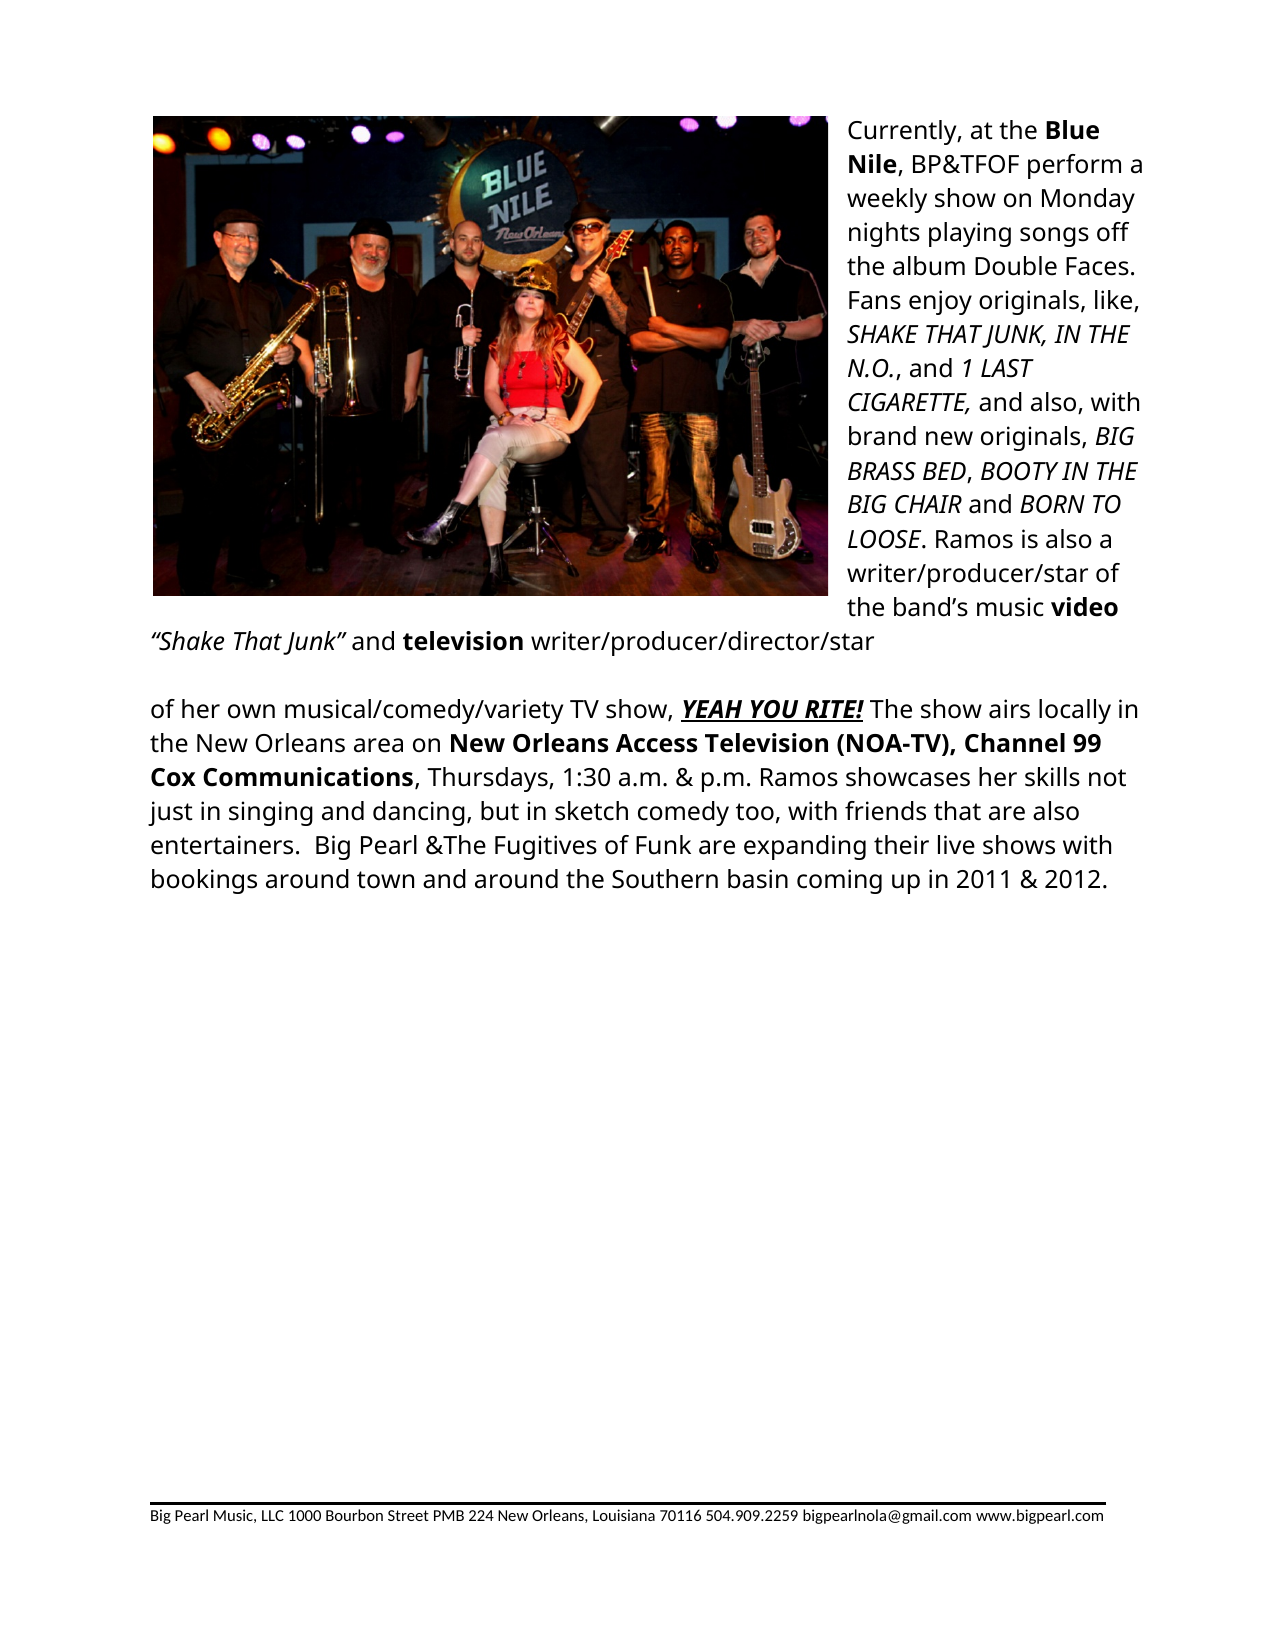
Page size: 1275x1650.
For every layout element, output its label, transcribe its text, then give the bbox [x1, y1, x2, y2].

picture [153, 116, 829, 595]
text of her own musical/comedy/variety TV show, YEAH YOU RITE! The show airs locally in the New Orleans area on New Orleans Access Television (NOA-TV), Channel 99 Cox Communications, Thursdays, 1:30 a.m. & p.m. Ramos showcases her skills not just in singing and dancing, but in sketch comedy too, with friends that are also entertainers. Big Pearl &The Fugitives of Funk are expanding their live shows with bookings around town and around the Southern basin coming up in 2011 & 2012. [150, 692, 1144, 896]
